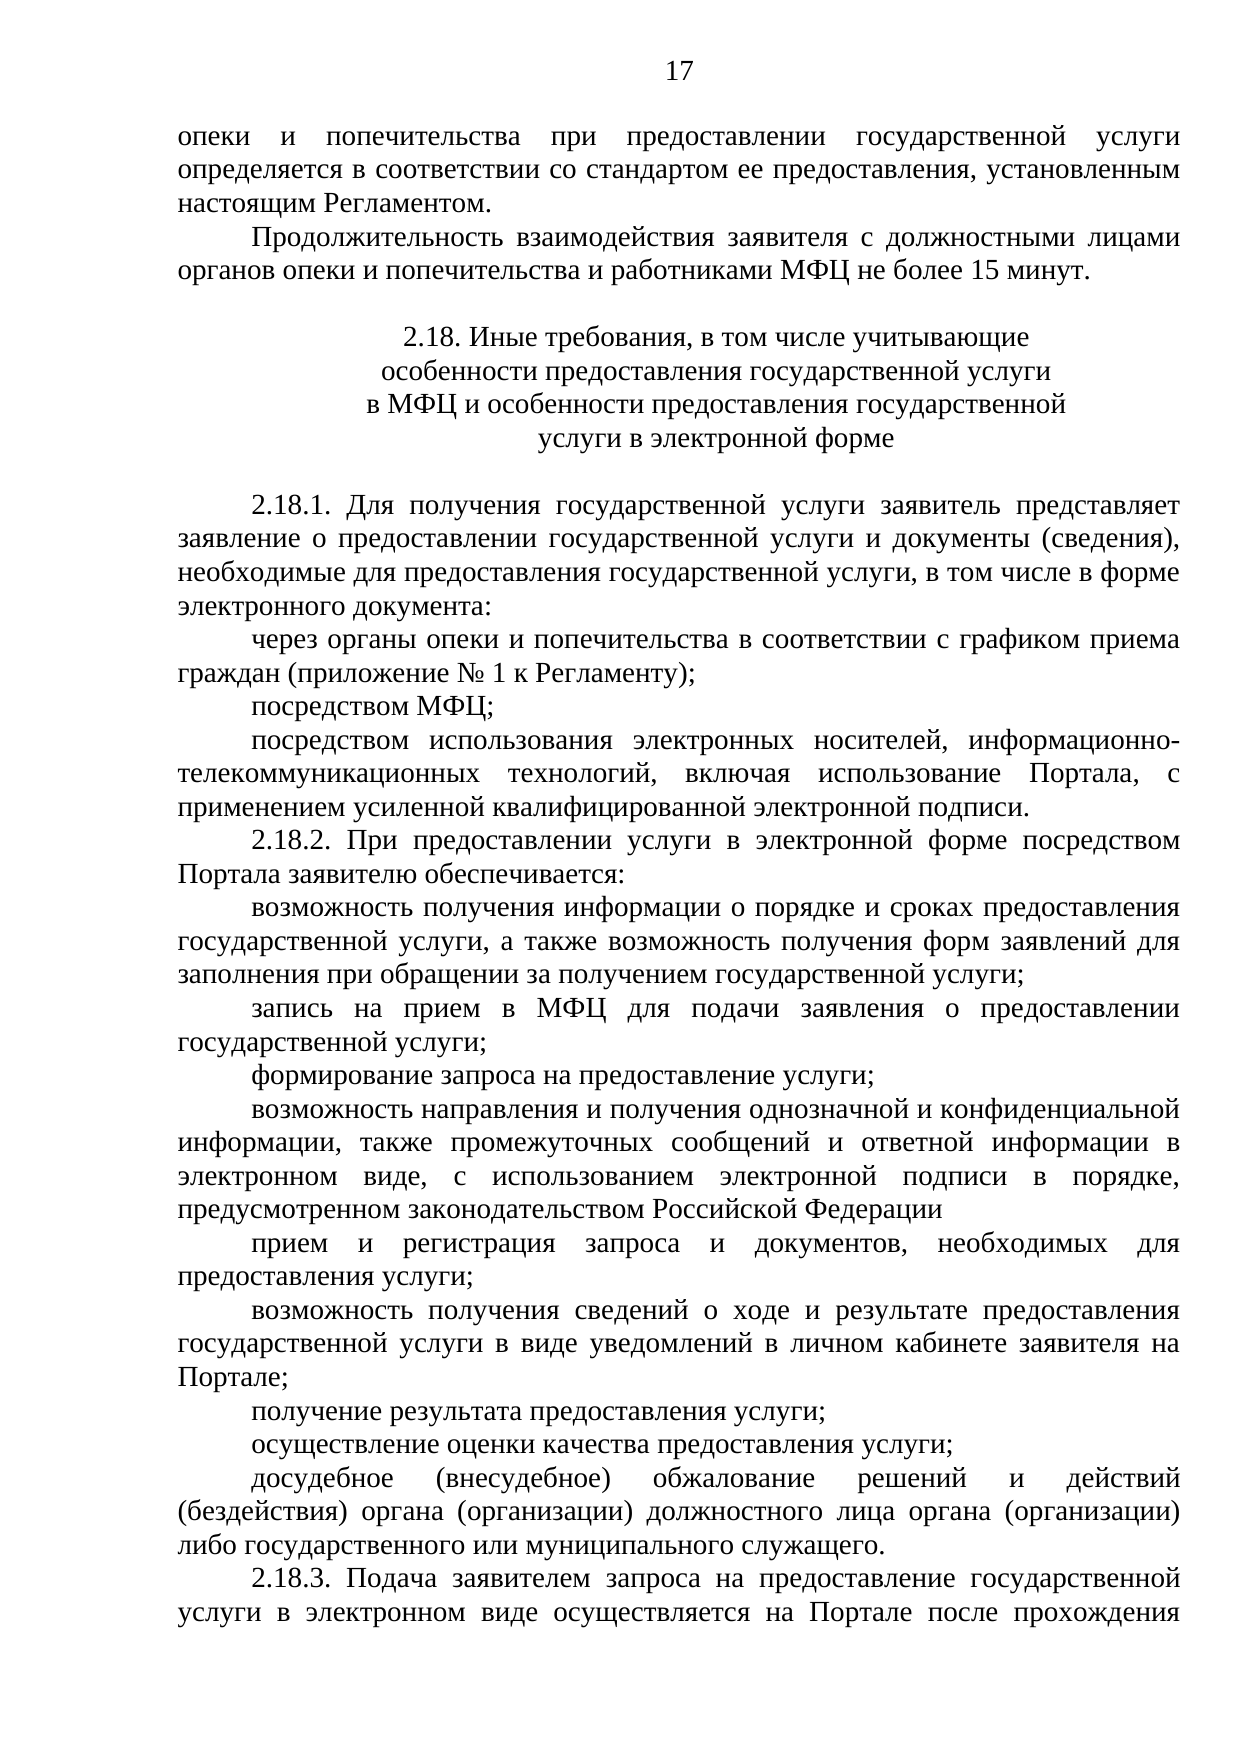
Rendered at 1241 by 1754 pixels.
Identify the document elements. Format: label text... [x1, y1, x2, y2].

text Продолжительность взаимодействия заявителя с должностными лицами органов опеки и попечительства и работниками МФЦ не более 15 минут. [177, 219, 1181, 286]
text возможность получения информации о порядке и сроках предоставления государственной услуги, а также возможность получения форм заявлений для заполнения при обращении за получением государственной услуги; [177, 889, 1181, 990]
text возможность получения сведений о ходе и результате предоставления государственной услуги в виде уведомлений в личном кабинете заявителя на Портале; [177, 1292, 1181, 1393]
text 2.18.1. Для получения государственной услуги заявитель представляет заявление о предоставлении государственной услуги и документы (сведения), необходимые для предоставления государственной услуги, в том числе в форме электронного документа: [177, 487, 1181, 621]
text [177, 118, 1181, 219]
text досудебное (внесудебное) обжалование решений и действий (бездействия) органа (организации) должностного лица органа (организации) либо государственного или муниципального служащего. [177, 1460, 1181, 1560]
text получение результата предоставления услуги; [177, 1393, 1181, 1426]
text через органы опеки и попечительства в соответствии с графиком приема граждан (приложение № 1 к Регламенту); [177, 621, 1181, 688]
text осуществление оценки качества предоставления услуги; [177, 1426, 1181, 1460]
text в МФЦ и особенности предоставления государственной [177, 386, 1181, 420]
text прием и регистрация запроса и документов, необходимых для предоставления услуги; [177, 1225, 1181, 1292]
text 2.18. Иные требования, в том числе учитывающие [177, 319, 1181, 353]
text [177, 1560, 1181, 1627]
text запись на прием в МФЦ для подачи заявления о предоставлении государственной услуги; [177, 990, 1181, 1057]
text формирование запроса на предоставление услуги; [177, 1057, 1181, 1091]
text возможность направления и получения однозначной и конфиденциальной информации, также промежуточных сообщений и ответной информации в электронном виде, с использованием электронной подписи в порядке, предусмотренном законодательством Российской Федерации [177, 1091, 1181, 1225]
text 2.18.2. При предоставлении услуги в электронной форме посредством Портала заявителю обеспечивается: [177, 822, 1181, 889]
text услуги в электронной форме [177, 420, 1181, 453]
text посредством МФЦ; [177, 688, 1181, 722]
text посредством использования электронных носителей, информационно-телекоммуникационных технологий, включая использование Портала, с применением усиленной квалифицированной электронной подписи. [177, 722, 1181, 822]
text особенности предоставления государственной услуги [177, 353, 1181, 386]
